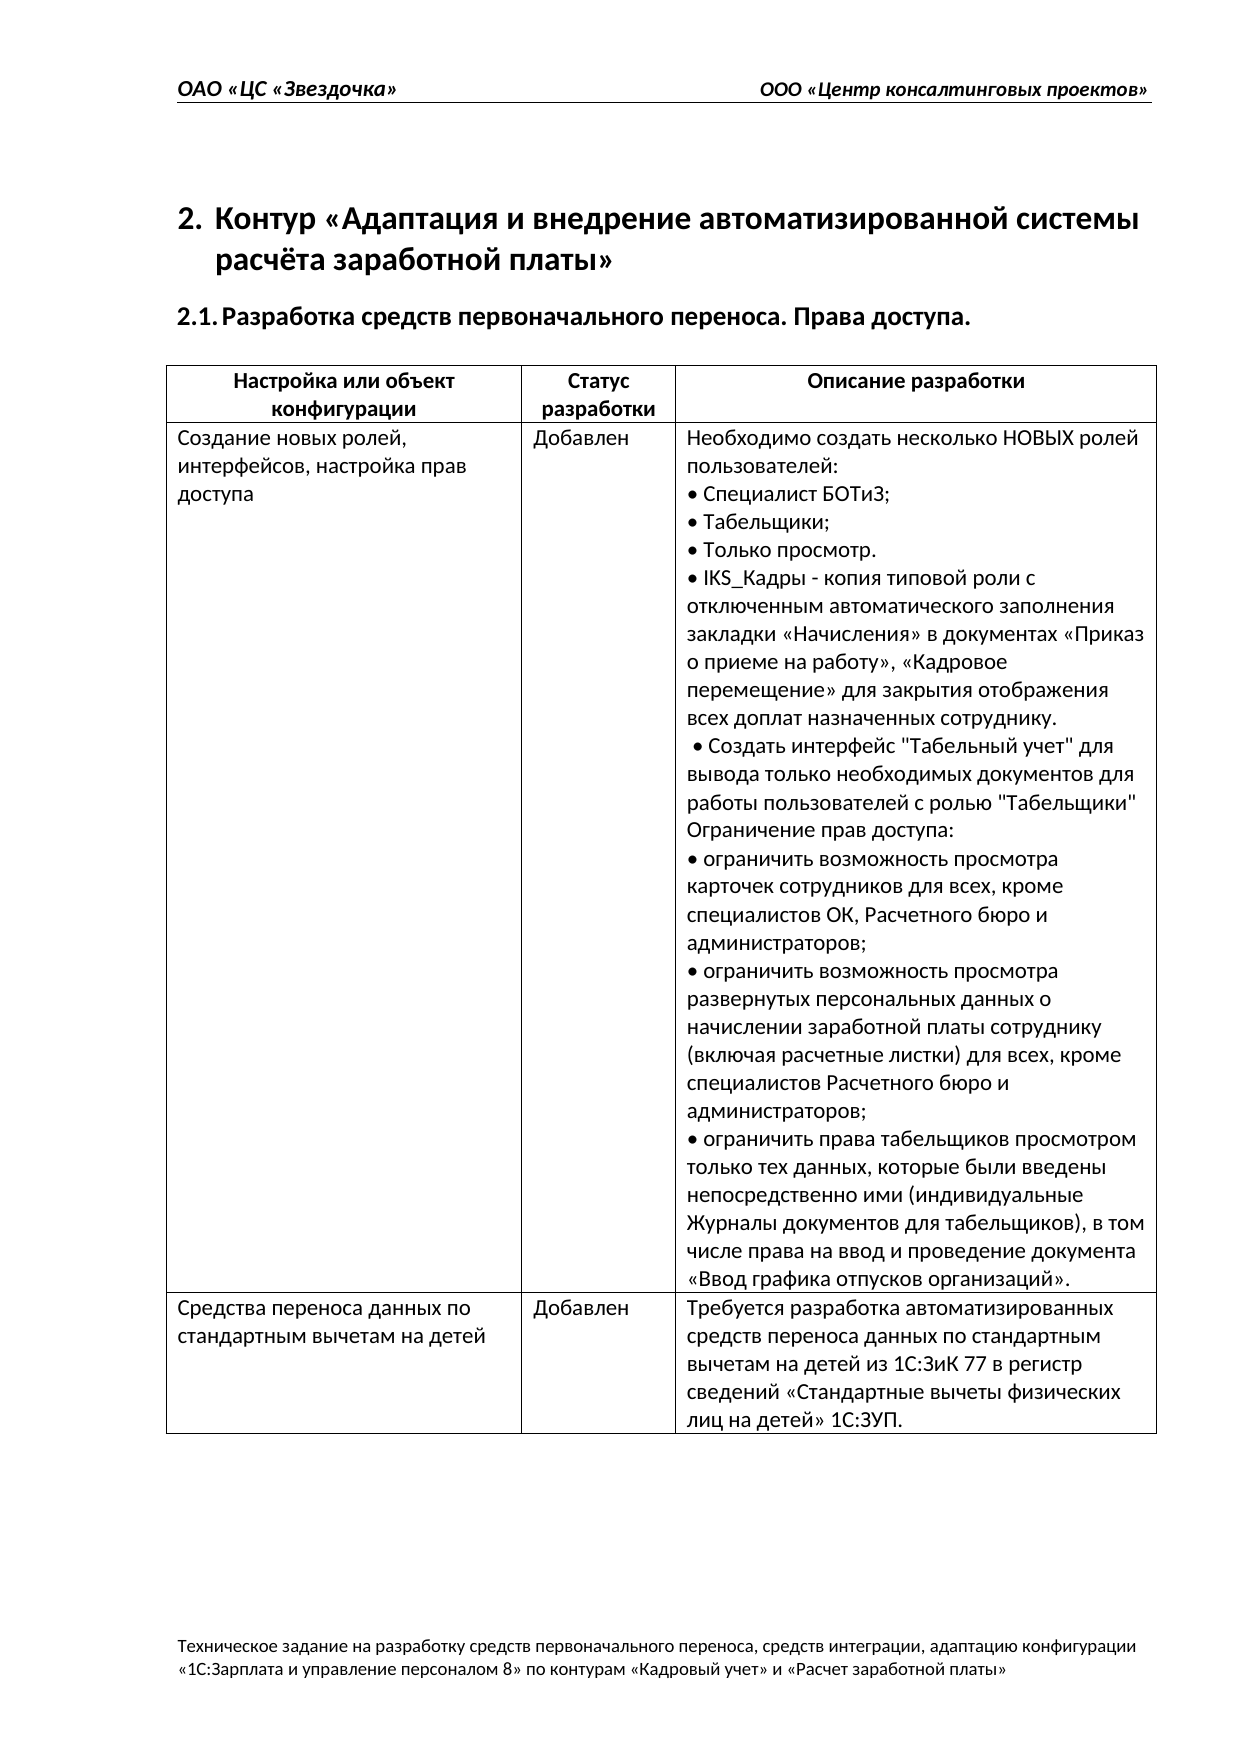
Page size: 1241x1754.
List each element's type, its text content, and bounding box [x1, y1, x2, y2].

table_header Описание разработки [676, 366, 1156, 422]
table_cell Добавлен [522, 423, 675, 1292]
table_cell Создание новых ролей, интерфейсов, настройка прав доступа [167, 423, 521, 1292]
table_cell Требуется разработка автоматизированных средств переноса данных по стандартным вычетам на детей из 1С:ЗиК 77 в регистр сведений «Стандартные вычеты физических лиц на детей» 1С:ЗУП. [676, 1293, 1156, 1433]
table_cell Добавлен [522, 1293, 675, 1433]
subtitle Разработка средств первоначального переноса. Права доступа. [177, 299, 1152, 332]
subtitle Контур «Адаптация и внедрение автоматизированной системы расчёта заработной платы» [177, 197, 1152, 278]
table_cell Необходимо создать несколько НОВЫХ ролей пользователей: • Специалист БОТиЗ; • Табельщики; • Только просмотр. • IKS_Кадры - копия типовой роли с отключенным автоматического заполнения закладки «Начисления» в документах «Приказ о приеме на работу», «Кадровое перемещение» для закрытия отображения всех доплат назначенных сотруднику. • Создать интерфейс "Табельный учет" для вывода только необходимых документов для работы пользователей с ролью "Табельщики" Ограничение прав доступа: • ограничить возможность просмотра карточек сотрудников для всех, кроме специалистов ОК, Расчетного бюро и администраторов; • ограничить возможность просмотра развернутых персональных данных о начислении заработной платы сотруднику (включая расчетные листки) для всех, кроме специалистов Расчетного бюро и администраторов; • ограничить права табельщиков просмотром только тех данных, которые были введены непосредственно ими (индивидуальные Журналы документов для табельщиков), в том числе права на ввод и проведение документа «Ввод графика отпусков организаций». [676, 423, 1156, 1292]
table_header Настройка или объект конфигурации [167, 366, 521, 422]
table_cell Средства переноса данных по стандартным вычетам на детей [167, 1293, 521, 1433]
table_header Статус разработки [522, 366, 675, 422]
